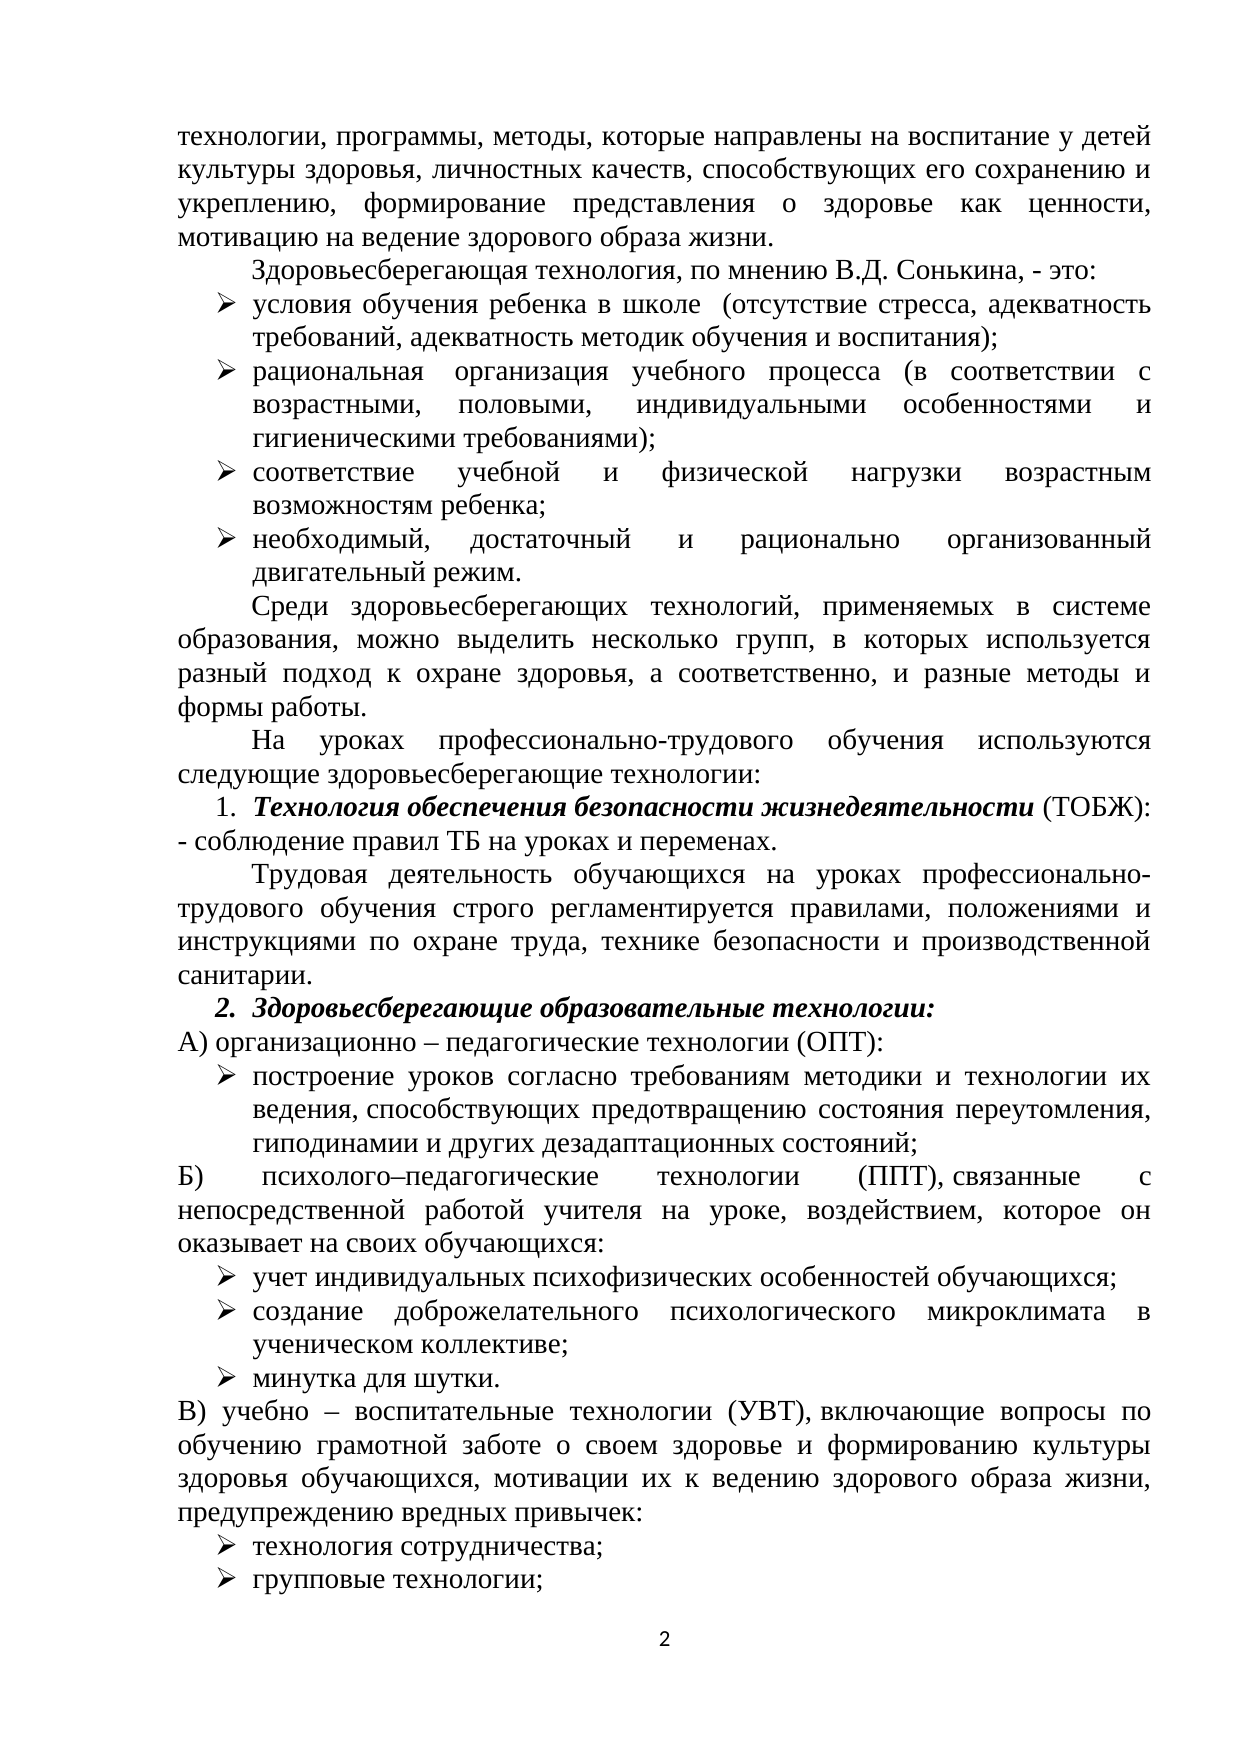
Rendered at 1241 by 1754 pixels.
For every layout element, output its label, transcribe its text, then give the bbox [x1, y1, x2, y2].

list рациональная организация учебного процесса (в соответствии с возрастными, половыми, индивидуальными особенностями и гигиеническими требованиями); [215, 353, 1152, 454]
text Б) психолого–педагогические технологии (ППТ), связанные с непосредственной работой учителя на уроке, воздействием, которое он оказывает на своих обучающихся: [177, 1158, 1152, 1259]
text Трудовая деятельность обучающихся на уроках профессионально-трудового обучения строго регламентируется правилами, положениями и инструкциями по охране труда, технике безопасности и производственной санитарии. [177, 856, 1152, 991]
list учет индивидуальных психофизических особенностей обучающихся; [215, 1259, 1152, 1293]
text На уроках профессионально-трудового обучения используются следующие здоровьесберегающие технологии: [177, 722, 1152, 789]
list Технология обеспечения безопасности жизнедеятельности (ТОБЖ): [215, 789, 1152, 823]
text Среди здоровьесберегающих технологий, применяемых в системе образования, можно выделить несколько групп, в которых используется разный подход к охране здоровья, а соответственно, и разные методы и формы работы. [177, 588, 1152, 722]
list технология сотрудничества; [215, 1528, 1152, 1561]
list необходимый, достаточный и рационально организованный двигательный режим. [215, 521, 1152, 588]
text А) организационно – педагогические технологии (ОПТ): [177, 1024, 1152, 1058]
list Здоровьесберегающие образовательные технологии: [215, 991, 1152, 1024]
list минутка для шутки. [215, 1360, 1152, 1393]
text В) учебно – воспитательные технологии (УВТ), включающие вопросы по обучению грамотной заботе о своем здоровье и формированию культуры здоровья обучающихся, мотивации их к ведению здорового образа жизни, предупреждению вредных привычек: [177, 1393, 1152, 1528]
text Здоровьесберегающая технология, по мнению В.Д. Сонькина, - это: [177, 252, 1152, 286]
list соответствие учебной и физической нагрузки возрастным возможностям ребенка; [215, 454, 1152, 521]
list построение уроков согласно требованиям методики и технологии их ведения, способствующих предотвращению состояния переутомления, гиподинамии и других дезадаптационных состояний; [215, 1058, 1152, 1158]
list создание доброжелательного психологического микроклимата в ученическом коллективе; [215, 1293, 1152, 1360]
list условия обучения ребенка в школе (отсутствие стресса, адекватность требований, адекватность методик обучения и воспитания); [215, 286, 1152, 353]
text - соблюдение правил ТБ на уроках и переменах. [177, 823, 1152, 856]
list групповые технологии; [215, 1561, 1152, 1595]
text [177, 118, 1152, 252]
